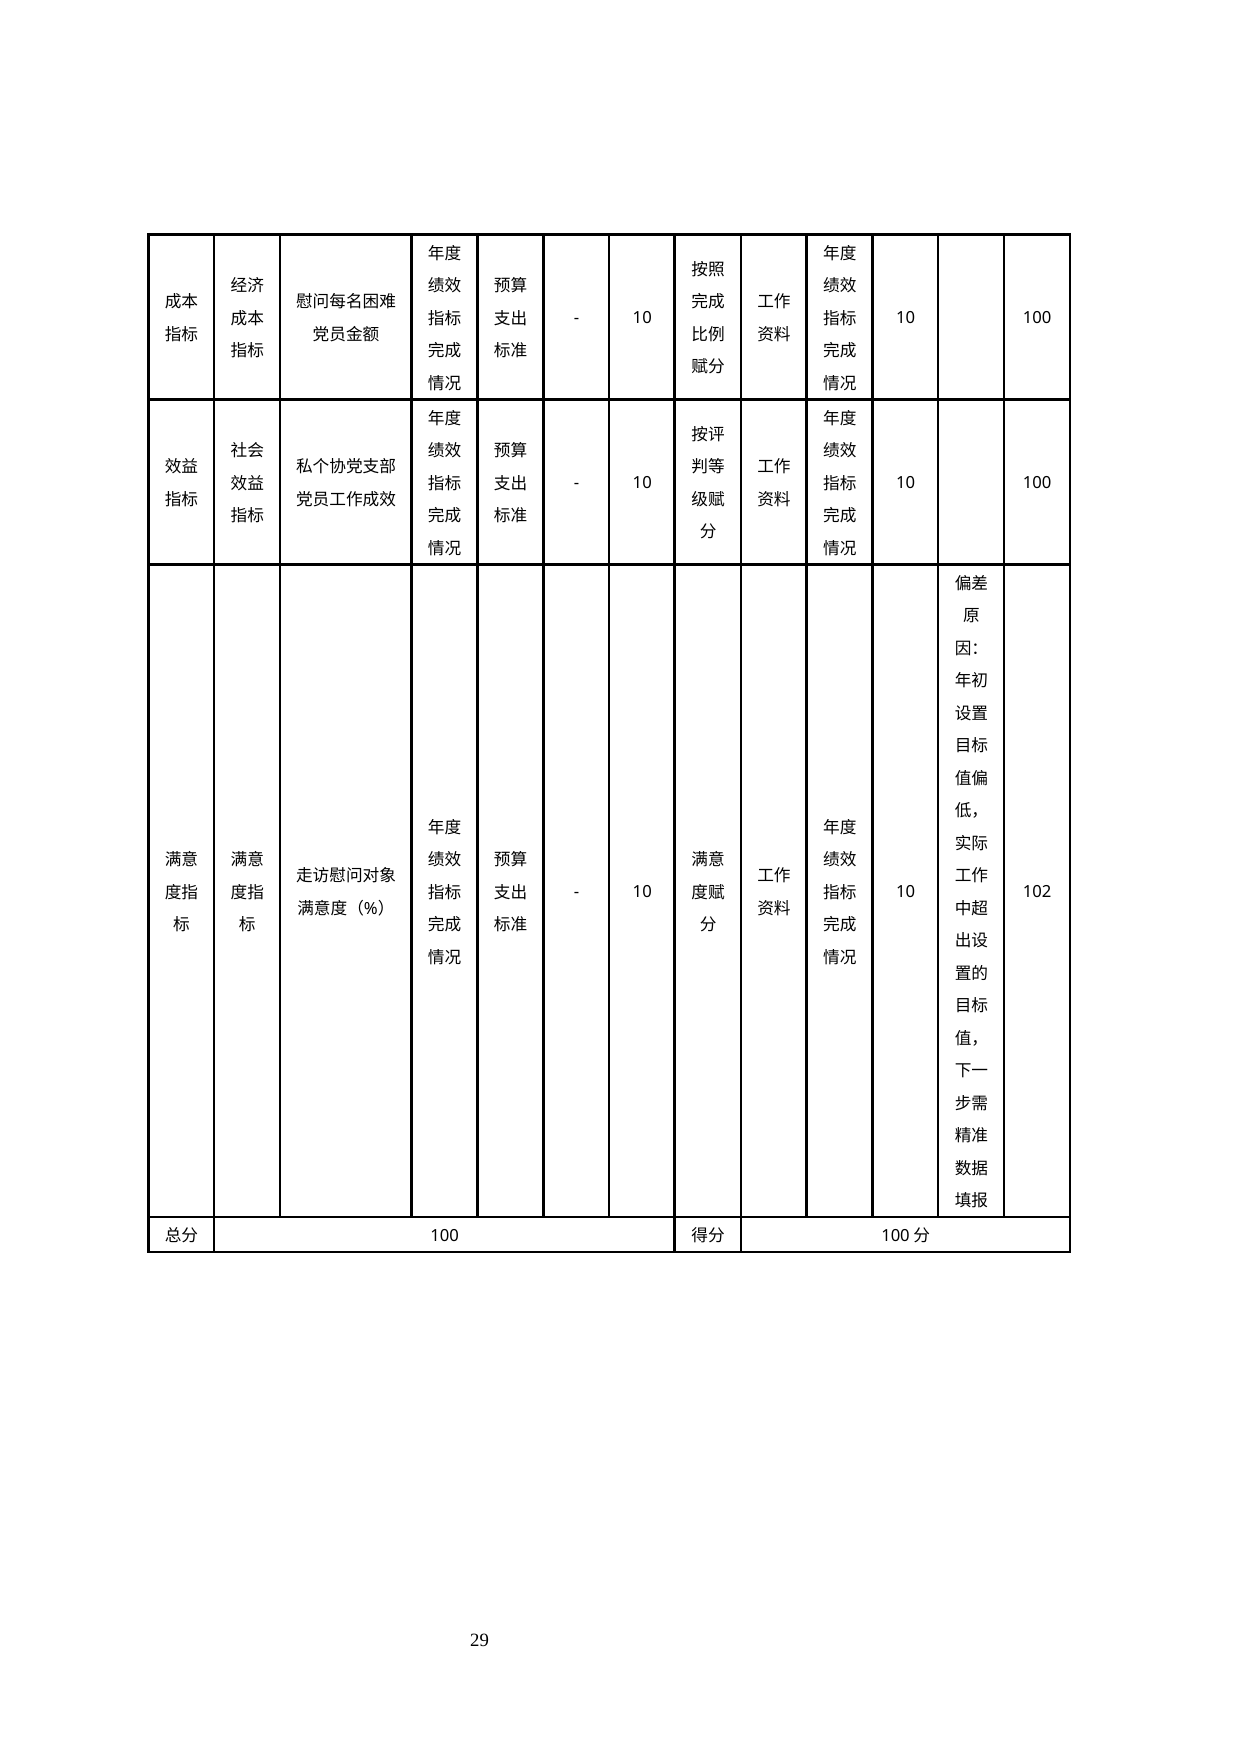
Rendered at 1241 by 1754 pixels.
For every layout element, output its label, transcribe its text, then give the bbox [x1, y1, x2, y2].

table_cell 经济成本指标 [215, 236, 279, 398]
table_cell 满意度指标 [150, 566, 213, 1216]
table_cell 10 [874, 401, 937, 563]
table_cell 工作资料 [742, 401, 805, 563]
table_cell 年度绩效指标完成情况 [808, 236, 871, 398]
table_cell 得分 [676, 1218, 740, 1251]
table_cell - [545, 401, 608, 563]
table_cell 按评判等级赋分 [676, 401, 740, 563]
table_cell - [545, 236, 608, 398]
table_cell 102 [1005, 566, 1069, 1216]
table_cell 10 [610, 236, 673, 398]
table_cell 100 [1005, 236, 1069, 398]
table_cell 偏差原因：年初设置目标值偏低，实际工作中超出设置的目标值，下一步需精准数据填报 [939, 566, 1003, 1216]
table_cell - [545, 566, 608, 1216]
table_cell 满意度指标 [215, 566, 279, 1216]
table_cell 成本指标 [150, 236, 213, 398]
table_cell 按照完成比例赋分 [676, 236, 740, 398]
table_cell 工作资料 [742, 566, 805, 1216]
table_cell 100 [215, 1218, 673, 1251]
table_cell 效益指标 [150, 401, 213, 563]
table_cell 预算支出标准 [479, 401, 542, 563]
table_cell 10 [610, 566, 673, 1216]
table_cell 预算支出标准 [479, 566, 542, 1216]
table_cell 年度绩效指标完成情况 [808, 566, 871, 1216]
table_cell 10 [610, 401, 673, 563]
table_cell 年度绩效指标完成情况 [413, 236, 476, 398]
table_cell 总分 [150, 1218, 213, 1251]
table_cell 年度绩效指标完成情况 [413, 566, 476, 1216]
table_cell 预算支出标准 [479, 236, 542, 398]
table_cell 10 [874, 236, 937, 398]
table_cell 走访慰问对象满意度（%） [281, 566, 410, 1216]
table_cell 100分 [742, 1218, 1069, 1251]
table_cell 工作资料 [742, 236, 805, 398]
table_cell 私个协党支部党员工作成效 [281, 401, 410, 563]
table_cell 慰问每名困难党员金额 [281, 236, 410, 398]
table_cell 年度绩效指标完成情况 [413, 401, 476, 563]
table_cell 年度绩效指标完成情况 [808, 401, 871, 563]
table_cell 10 [874, 566, 937, 1216]
table_cell [939, 236, 1003, 398]
table_cell 社会效益指标 [215, 401, 279, 563]
table_cell [939, 401, 1003, 563]
table_cell 满意度赋分 [676, 566, 740, 1216]
table_cell 100 [1005, 401, 1069, 563]
